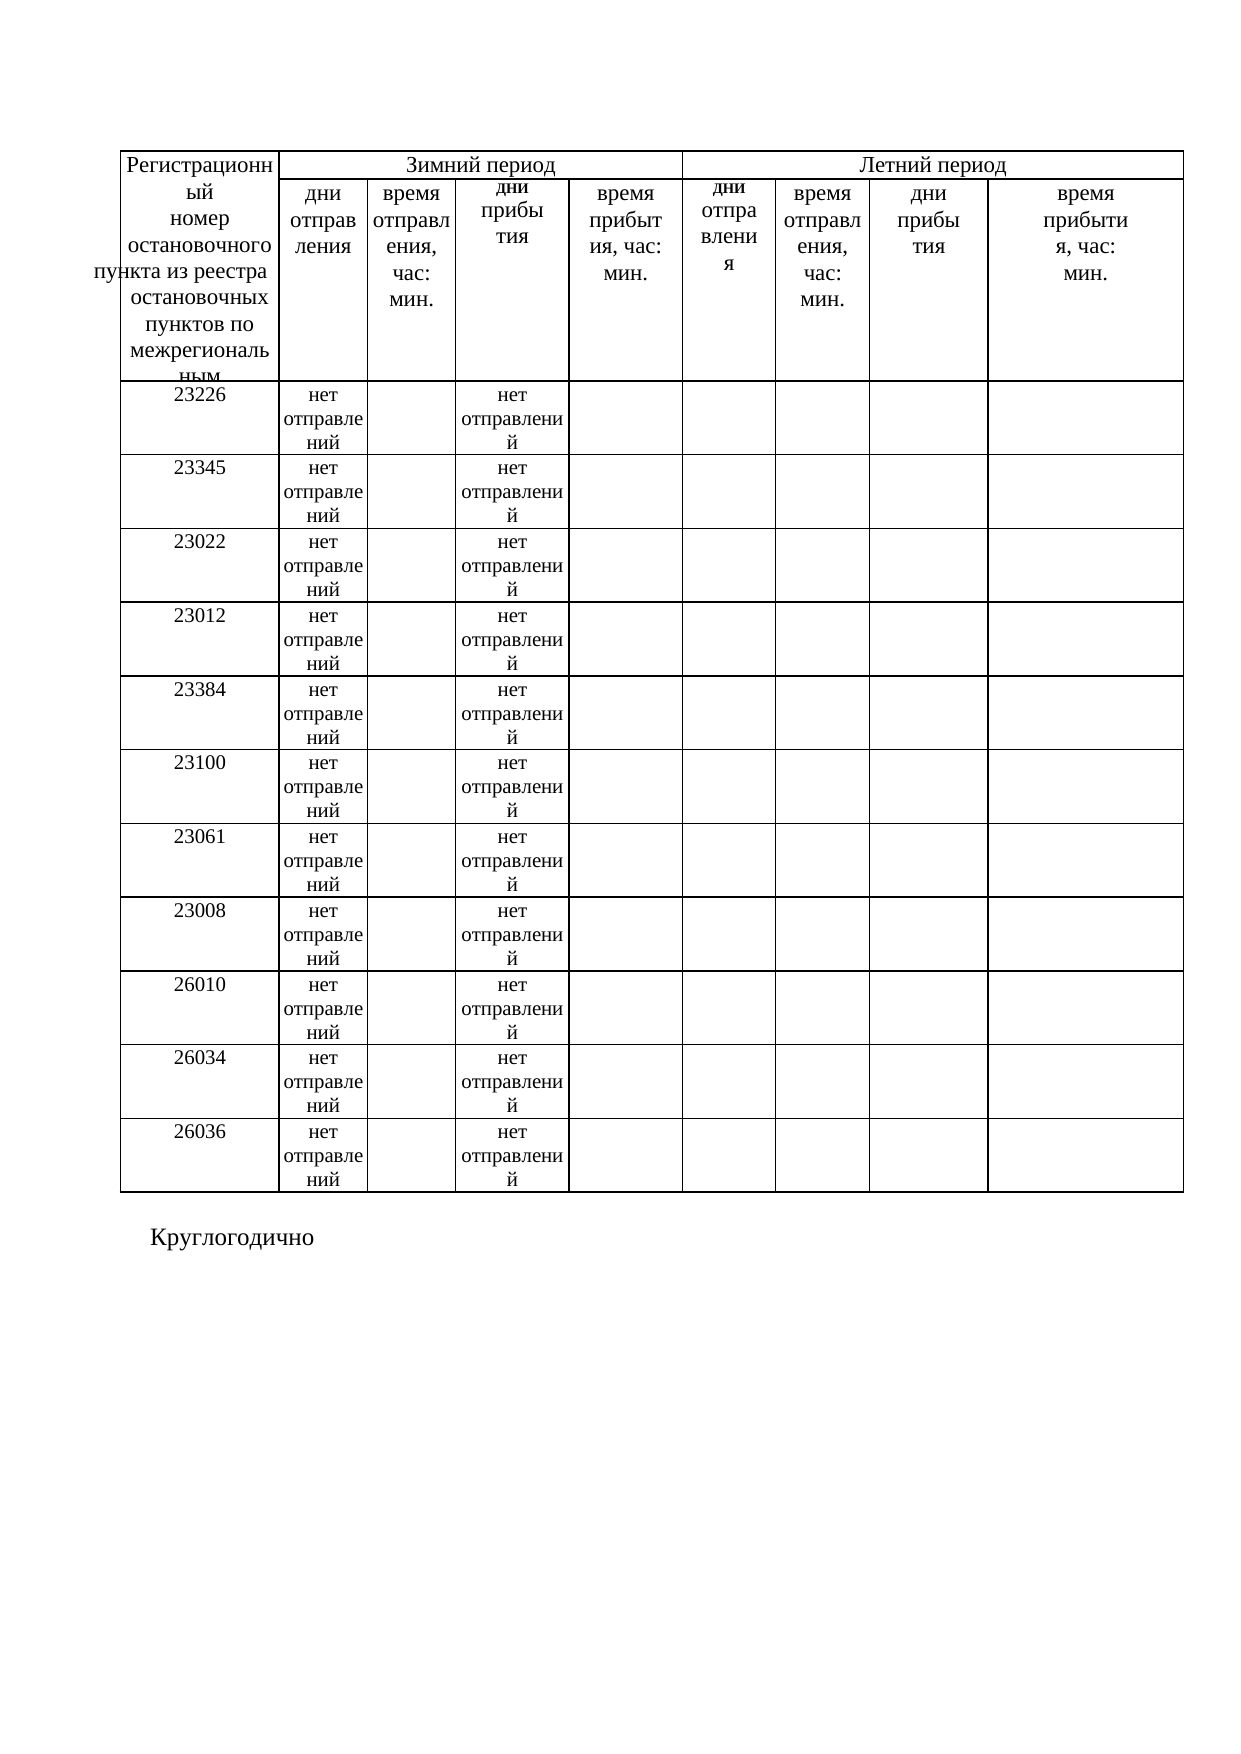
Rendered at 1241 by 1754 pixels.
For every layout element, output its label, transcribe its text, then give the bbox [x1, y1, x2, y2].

table_cell 23012 [121, 603, 278, 675]
table_cell 23061 [121, 824, 278, 896]
table_cell нет отправлений [280, 750, 367, 822]
table_cell [776, 455, 869, 527]
table_cell [776, 972, 869, 1044]
table_cell [683, 382, 775, 454]
table_cell [989, 898, 1183, 970]
table_cell нет отправлений [280, 824, 367, 896]
table_cell [989, 1119, 1183, 1191]
table_cell [570, 750, 682, 822]
table_cell [776, 677, 869, 749]
table_cell нет отправлений [456, 1045, 568, 1117]
table_cell [368, 824, 455, 896]
table_cell [989, 455, 1183, 527]
table_cell 26034 [121, 1045, 278, 1117]
table_cell [776, 529, 869, 601]
table_cell нет отправлений [456, 529, 568, 601]
table_cell нет отправлений [456, 972, 568, 1044]
table_cell нет отправлений [280, 603, 367, 675]
table_cell [776, 382, 869, 454]
table_cell нет отправлений [456, 603, 568, 675]
table_cell 23226 [121, 382, 278, 454]
table_cell 23022 [121, 529, 278, 601]
table_cell [368, 455, 455, 527]
table_cell [870, 824, 987, 896]
table_cell [776, 1119, 869, 1191]
table_cell нет отправлений [456, 1119, 568, 1191]
table_cell нет отправлений [456, 382, 568, 454]
table_cell [776, 750, 869, 822]
table_cell [570, 1119, 682, 1191]
table_cell нет отправлений [280, 972, 367, 1044]
table_cell 23384 [121, 677, 278, 749]
table_cell [570, 603, 682, 675]
table_cell [368, 529, 455, 601]
table_cell [683, 529, 775, 601]
table_cell 26010 [121, 972, 278, 1044]
table_cell [683, 898, 775, 970]
table_cell нет отправлений [280, 455, 367, 527]
table_cell [368, 750, 455, 822]
table_header Регистрационный номер остановочного пункта из реестра остановочных пунктов по межрегиональным маршрутам регулярных перевозок [121, 152, 278, 380]
table_header Летний период [683, 152, 1183, 178]
table_cell ДНИ прибы тия [456, 180, 568, 380]
table_cell [368, 898, 455, 970]
table_cell [368, 972, 455, 1044]
table_cell [683, 750, 775, 822]
table_cell [683, 455, 775, 527]
table_cell нет отправлений [456, 677, 568, 749]
table_cell нет отправлений [280, 898, 367, 970]
table_cell [870, 529, 987, 601]
table_cell [776, 603, 869, 675]
table_cell время отправл ения, час: мин. [776, 180, 869, 380]
table_cell [989, 1045, 1183, 1117]
table_cell [570, 898, 682, 970]
table_cell нет отправлений [456, 898, 568, 970]
table_cell 23100 [121, 750, 278, 822]
table_cell [683, 1045, 775, 1117]
table_cell время прибыти я, час: мин. [989, 180, 1183, 380]
table_cell [368, 603, 455, 675]
table_cell [870, 677, 987, 749]
table_cell [683, 677, 775, 749]
table_cell [870, 750, 987, 822]
table_cell [989, 972, 1183, 1044]
table_cell нет отправлений [280, 529, 367, 601]
table_cell время отправл ения, час: мин. [368, 180, 455, 380]
table_cell [368, 382, 455, 454]
text Круглогодично [150, 1222, 1090, 1250]
table_cell нет отправлений [280, 1045, 367, 1117]
table_cell [570, 972, 682, 1044]
table_cell нет отправлений [456, 824, 568, 896]
table_cell [570, 382, 682, 454]
table_cell [570, 824, 682, 896]
table_cell [683, 824, 775, 896]
table_cell [683, 1119, 775, 1191]
table_cell [570, 455, 682, 527]
table_cell [683, 603, 775, 675]
table_cell [870, 1045, 987, 1117]
table_cell [776, 824, 869, 896]
table_cell время прибыт ия, час: мин. [570, 180, 682, 380]
table_cell [870, 603, 987, 675]
table_cell [989, 603, 1183, 675]
table_cell 23008 [121, 898, 278, 970]
table_cell [870, 1119, 987, 1191]
table_header Зимний период [280, 152, 682, 178]
table_cell [570, 529, 682, 601]
table_cell нет отправлений [456, 455, 568, 527]
table_cell [989, 529, 1183, 601]
table_cell нет отправлений [280, 1119, 367, 1191]
table_cell [870, 972, 987, 1044]
table_cell 26036 [121, 1119, 278, 1191]
table_cell [989, 382, 1183, 454]
table_cell нет отправлений [456, 750, 568, 822]
table_cell [368, 1045, 455, 1117]
table_cell [570, 1045, 682, 1117]
table_cell [776, 898, 869, 970]
table_cell [989, 677, 1183, 749]
table_cell [870, 455, 987, 527]
table_cell [368, 677, 455, 749]
table_cell нет отправлений [280, 382, 367, 454]
table_cell [368, 1119, 455, 1191]
table_cell [776, 1045, 869, 1117]
table_cell [870, 382, 987, 454]
table_cell нет отправлений [280, 677, 367, 749]
table_cell 23345 [121, 455, 278, 527]
table_cell [570, 677, 682, 749]
table_cell дни отправ ления [280, 180, 367, 380]
table_cell [683, 972, 775, 1044]
table_cell ДНИ отпра влени я [683, 180, 775, 380]
table_cell [989, 750, 1183, 822]
table_cell [870, 898, 987, 970]
table_cell дни прибы тия [870, 180, 987, 380]
table_cell [989, 824, 1183, 896]
